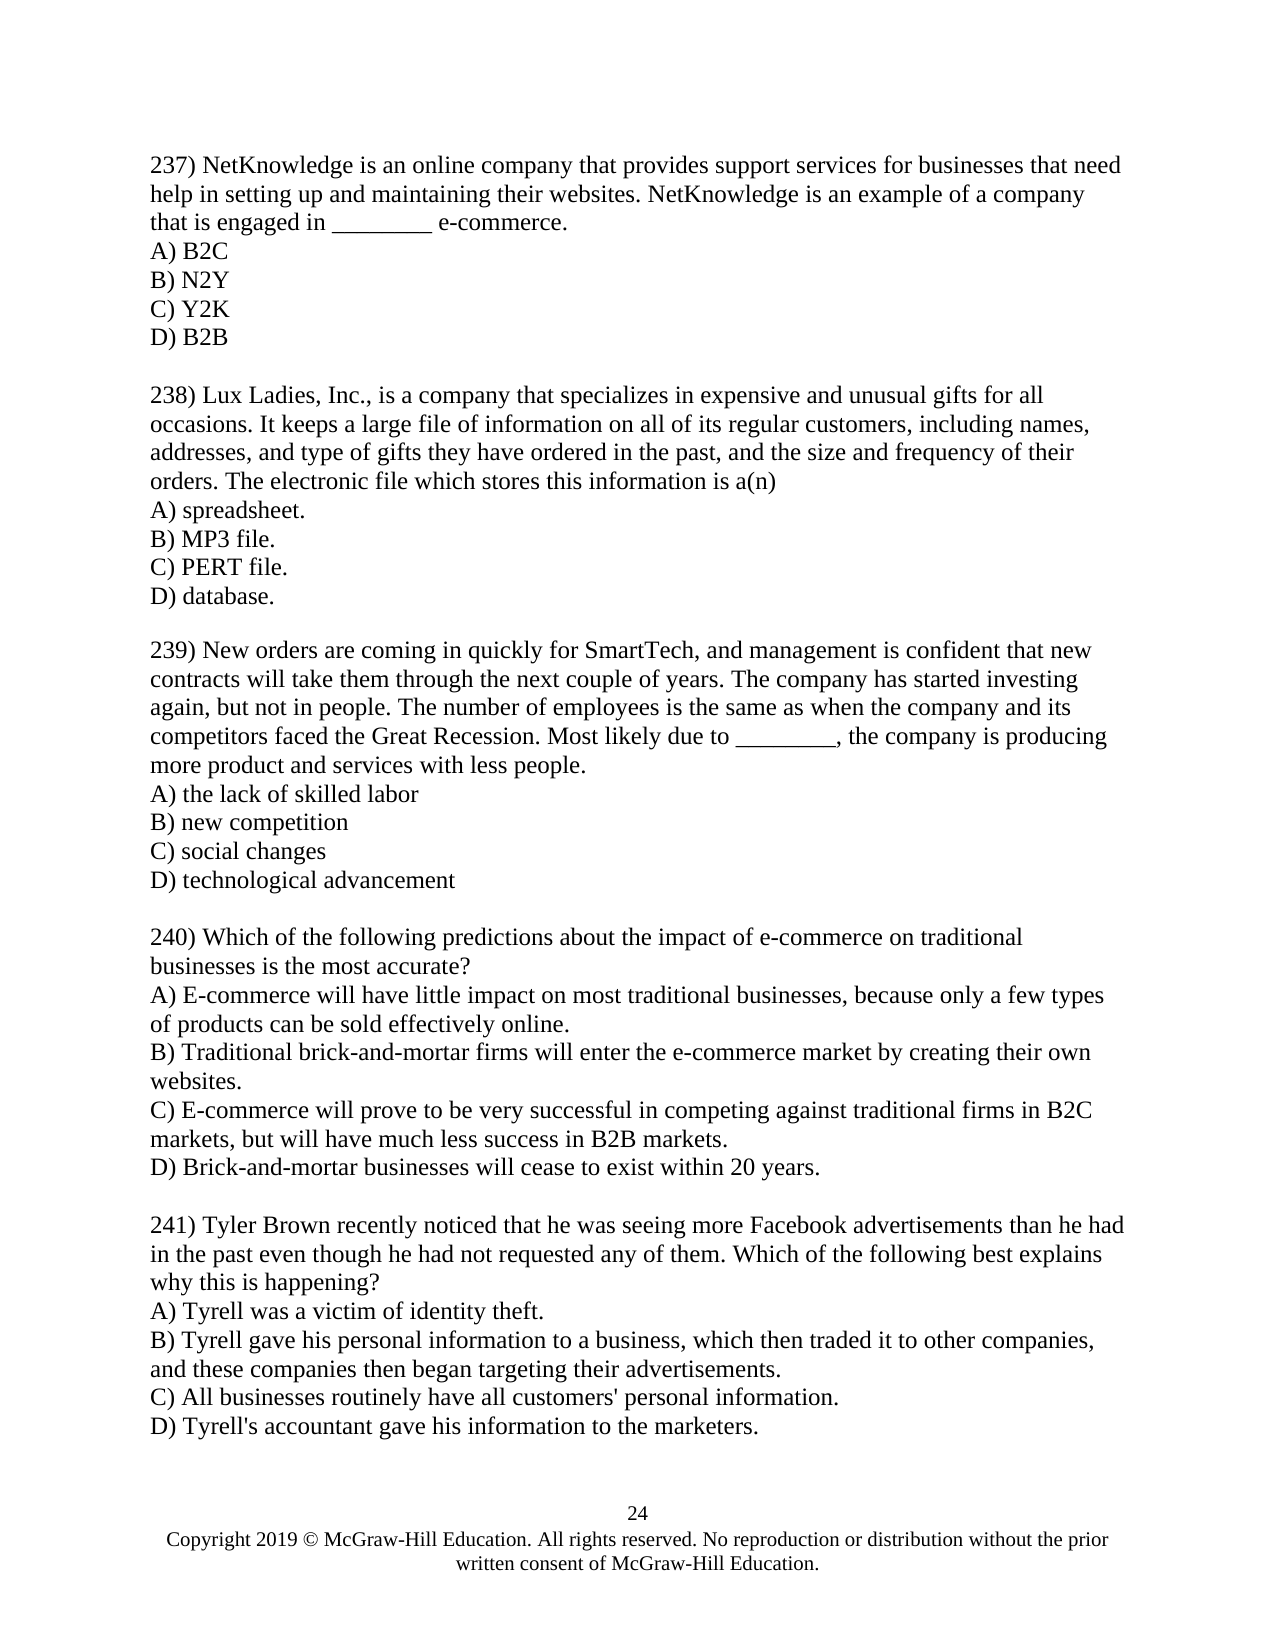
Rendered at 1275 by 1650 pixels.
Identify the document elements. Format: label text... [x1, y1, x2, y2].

text C) social changes [150, 836, 1125, 865]
text B) Tyrell gave his personal information to a business, which then traded it to other companies, and these companies then began targeting their advertisements. [150, 1325, 1125, 1382]
text B) MP3 file. [150, 524, 1125, 552]
text B) N2Y [150, 265, 1125, 294]
text A) B2C [150, 236, 1125, 265]
text C) Y2K [150, 294, 1125, 322]
text 241) Tyler Brown recently noticed that he was seeing more Facebook advertisements than he had in the past even though he had not requested any of them. Which of the following best explains why this is happening? [150, 1210, 1125, 1296]
text C) E-commerce will prove to be very successful in competing against traditional firms in B2C markets, but will have much less success in B2B markets. [150, 1095, 1125, 1152]
text D) technological advancement [150, 865, 1125, 894]
text B) new competition [150, 807, 1125, 836]
text D) B2B [150, 322, 1125, 351]
text 239) New orders are coming in quickly for SmartTech, and management is confident that new contracts will take them through the next couple of years. The company has started investing again, but not in people. The number of employees is the same as when the company and its competitors faced the Great Recession. Most likely due to ________, the company is producing more product and services with less people. [150, 635, 1125, 779]
text C) PERT file. [150, 552, 1125, 581]
text 240) Which of the following predictions about the impact of e-commerce on traditional businesses is the most accurate? [150, 922, 1125, 980]
text A) the lack of skilled labor [150, 779, 1125, 807]
text 237) NetKnowledge is an online company that provides support services for businesses that need help in setting up and maintaining their websites. NetKnowledge is an example of a company that is engaged in ________ e-commerce. [150, 150, 1125, 236]
text A) spreadsheet. [150, 495, 1125, 524]
text C) All businesses routinely have all customers' personal information. [150, 1382, 1125, 1411]
text D) Brick-and-mortar businesses will cease to exist within 20 years. [150, 1152, 1125, 1181]
text 238) Lux Ladies, Inc., is a company that specializes in expensive and unusual gifts for all occasions. It keeps a large file of information on all of its regular customers, including names, addresses, and type of gifts they have ordered in the past, and the size and frequency of their orders. The electronic file which stores this information is a(n) [150, 380, 1125, 495]
text B) Traditional brick-and-mortar firms will enter the e-commerce market by creating their own websites. [150, 1037, 1125, 1095]
text A) Tyrell was a victim of identity theft. [150, 1296, 1125, 1325]
text D) database. [150, 581, 1125, 610]
text D) Tyrell's accountant gave his information to the marketers. [150, 1411, 1125, 1440]
text A) E-commerce will have little impact on most traditional businesses, because only a few types of products can be sold effectively online. [150, 980, 1125, 1037]
